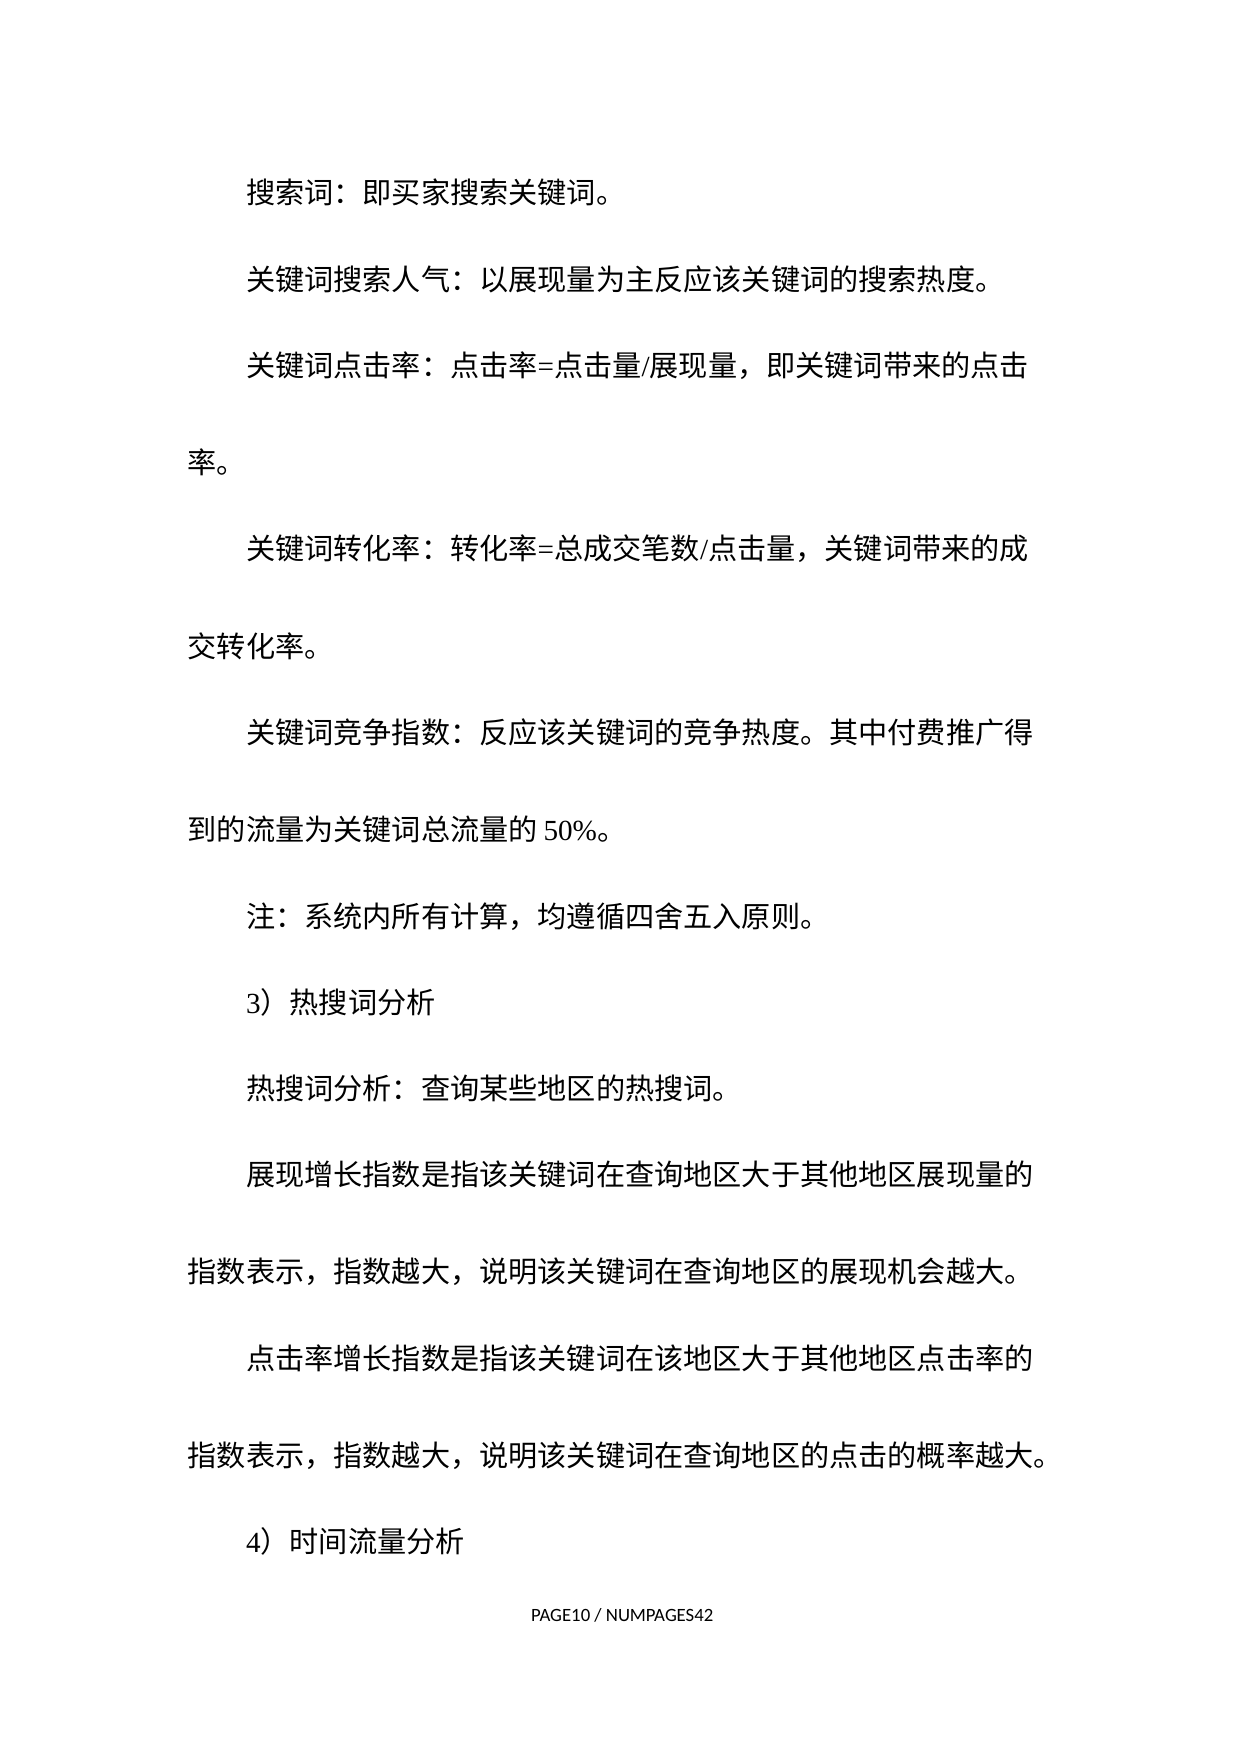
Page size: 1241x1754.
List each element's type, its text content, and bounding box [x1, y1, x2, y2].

text 搜索词：即买家搜索关键词。 [187, 158, 1053, 223]
text 关键词竞争指数：反应该关键词的竞争热度。其中付费推广得到的流量为关键词总流量的50%。 [187, 698, 1053, 861]
text 关键词点击率：点击率=点击量/展现量，即关键词带来的点击率。 [187, 331, 1053, 493]
text 点击率增长指数是指该关键词在该地区大于其他地区点击率的指数表示，指数越大，说明该关键词在查询地区的点击的概率越大。 [187, 1324, 1053, 1486]
text 热搜词分析：查询某些地区的热搜词。 [187, 1054, 1053, 1119]
text 关键词转化率：转化率=总成交笔数/点击量，关键词带来的成交转化率。 [187, 514, 1053, 677]
text 注：系统内所有计算，均遵循四舍五入原则。 [187, 882, 1053, 947]
text 关键词搜索人气：以展现量为主反应该关键词的搜索热度。 [187, 245, 1053, 310]
text 展现增长指数是指该关键词在查询地区大于其他地区展现量的指数表示，指数越大，说明该关键词在查询地区的展现机会越大。 [187, 1140, 1053, 1303]
text 4）时间流量分析 [187, 1507, 1053, 1572]
text 3）热搜词分析 [187, 968, 1053, 1033]
